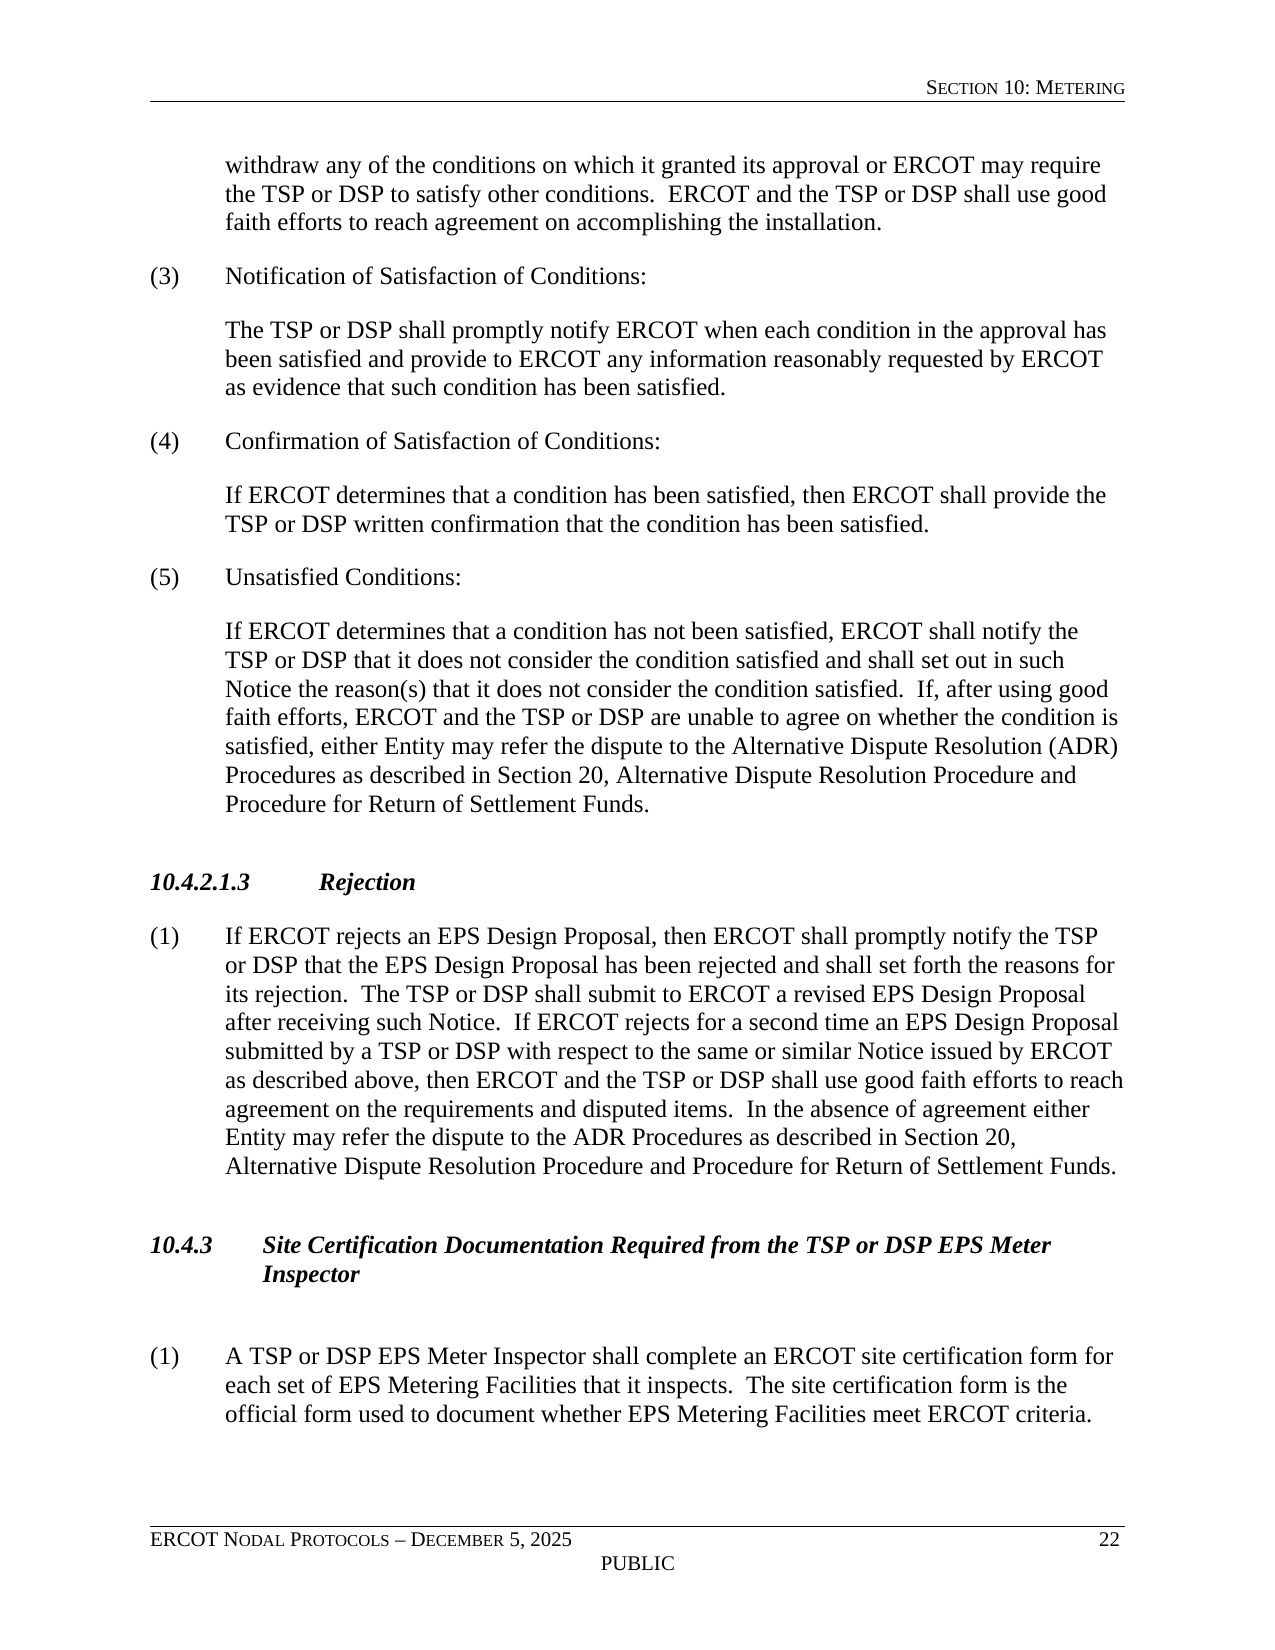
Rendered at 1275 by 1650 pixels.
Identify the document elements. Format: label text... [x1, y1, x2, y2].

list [225, 150, 1125, 236]
list The TSP or DSP shall promptly notify ERCOT when each condition in the approval has been satisfied and provide to ERCOT any information reasonably requested by ERCOT as evidence that such condition has been satisfied. [225, 315, 1125, 401]
text (1) If ERCOT rejects an EPS Design Proposal, then ERCOT shall promptly notify the TSP or DSP that the EPS Design Proposal has been rejected and shall set forth the reasons for its rejection. The TSP or DSP shall submit to ERCOT a revised EPS Design Proposal after receiving such Notice. If ERCOT rejects for a second time an EPS Design Proposal submitted by a TSP or DSP with respect to the same or similar Notice issued by ERCOT as described above, then ERCOT and the TSP or DSP shall use good faith efforts to reach agreement on the requirements and disputed items. In the absence of agreement either Entity may refer the dispute to the ADR Procedures as described in Section 20, Alternative Dispute Resolution Procedure and Procedure for Return of Settlement Funds. [150, 921, 1125, 1180]
list If ERCOT determines that a condition has been satisfied, then ERCOT shall provide the TSP or DSP written confirmation that the condition has been satisfied. [225, 480, 1125, 537]
list (3) Notification of Satisfaction of Conditions: [150, 261, 1125, 290]
list If ERCOT determines that a condition has not been satisfied, ERCOT shall notify the TSP or DSP that it does not consider the condition satisfied and shall set out in such Notice the reason(s) that it does not consider the condition satisfied. If, after using good faith efforts, ERCOT and the TSP or DSP are unable to agree on whether the condition is satisfied, either Entity may refer the dispute to the Alternative Dispute Resolution (ADR) Procedures as described in Section 20, Alternative Dispute Resolution Procedure and Procedure for Return of Settlement Funds. [225, 616, 1125, 817]
text 10.4.2.1.3 Rejection [150, 867, 1125, 896]
list (5) Unsatisfied Conditions: [150, 562, 1125, 591]
list (4) Confirmation of Satisfaction of Conditions: [150, 426, 1125, 455]
text (1) A TSP or DSP EPS Meter Inspector shall complete an ERCOT site certification form for each set of EPS Metering Facilities that it inspects. The site certification form is the official form used to document whether EPS Metering Facilities meet ERCOT criteria. [150, 1341, 1125, 1427]
text 10.4.3 Site Certification Documentation Required from the TSP or DSP EPS Meter Inspector [150, 1230, 1125, 1287]
